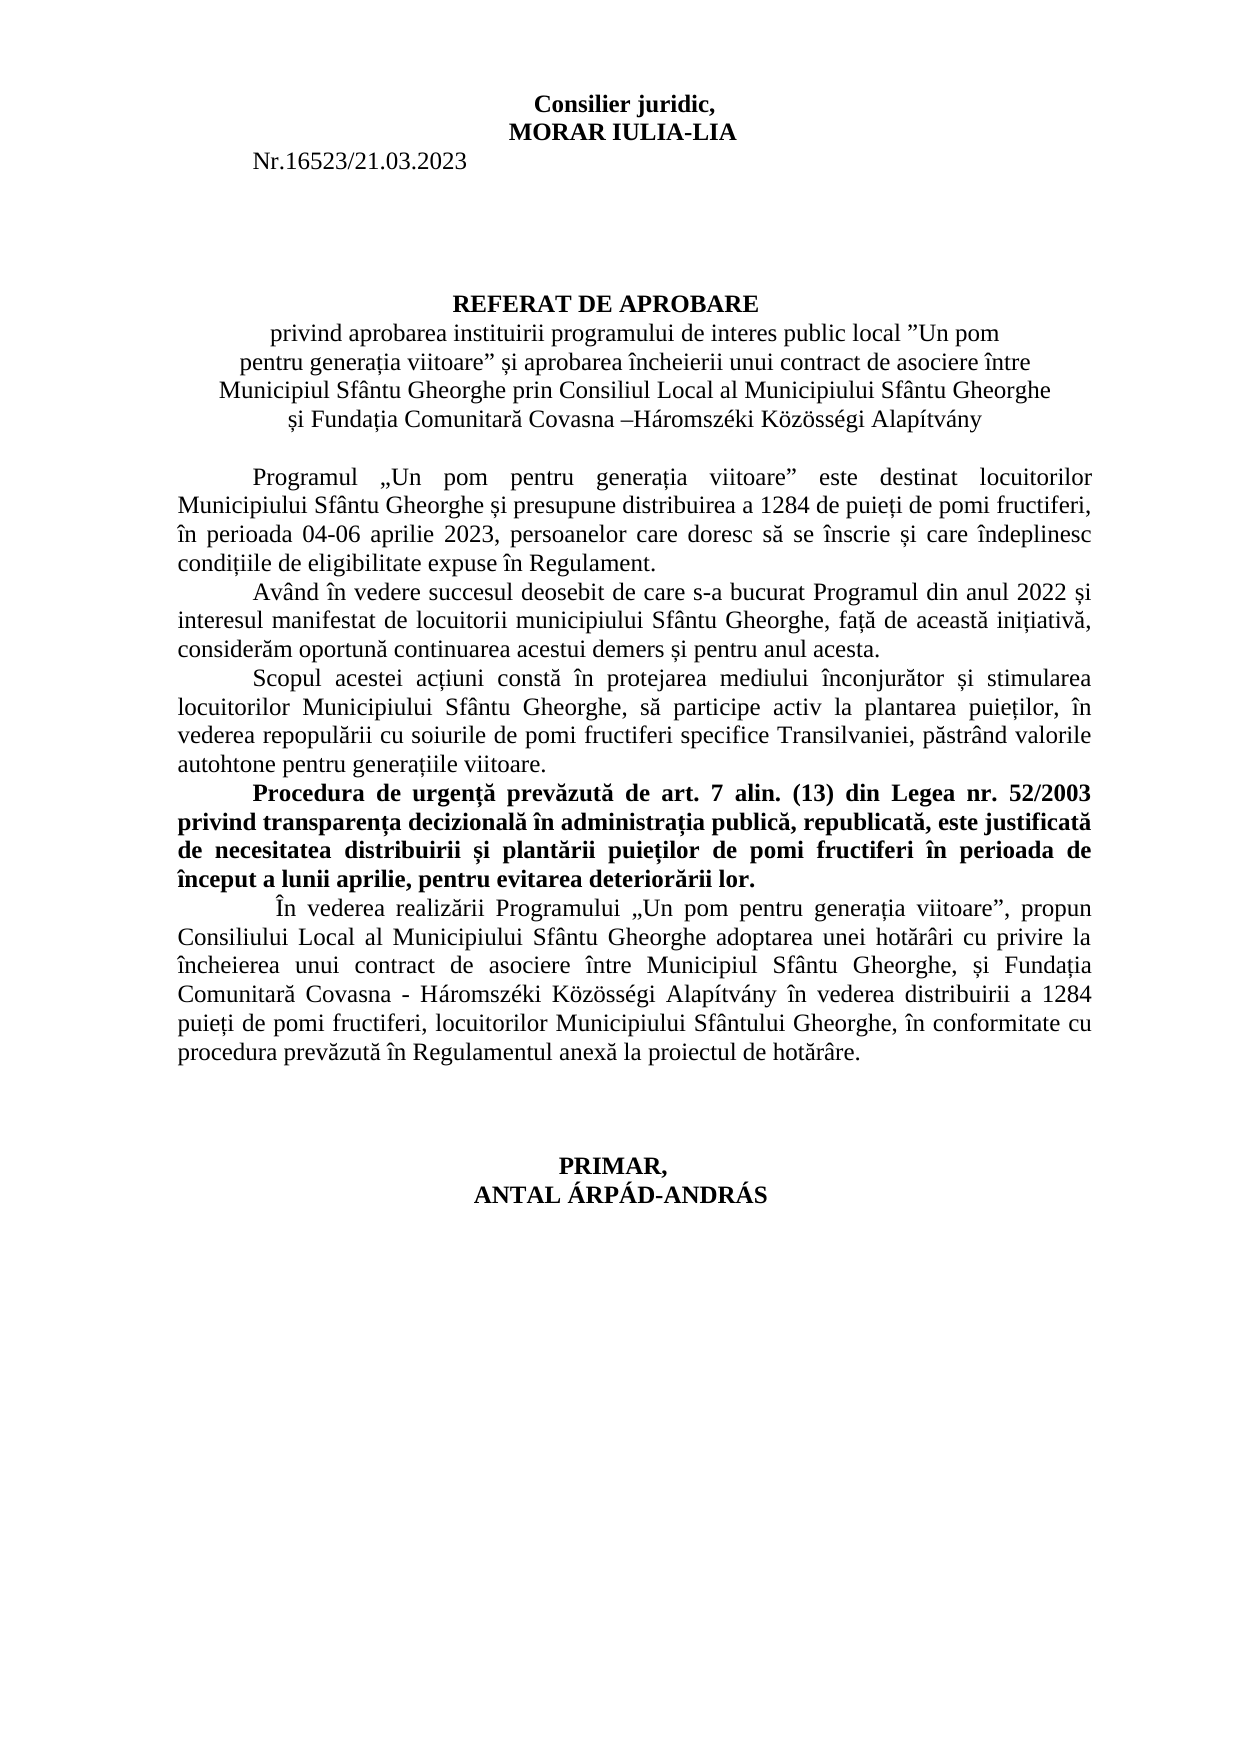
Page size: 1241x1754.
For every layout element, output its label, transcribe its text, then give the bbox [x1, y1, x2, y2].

text Având în vedere succesul deosebit de care s-a bucurat Programul din anul 2022 și interesul manifestat de locuitorii municipiului Sfântu Gheorghe, față de această inițiativă, considerăm oportună continuarea acestui demers și pentru anul acesta. [177, 577, 1092, 663]
text ANTAL ÁRPÁD-ANDRÁS [177, 1180, 1092, 1208]
text REFERAT DE APROBARE [177, 289, 1092, 318]
text și Fundația Comunitară Covasna –Háromszéki Közösségi Alapítvány [177, 404, 1092, 433]
text Consilier juridic, [177, 89, 1092, 117]
text Programul „Un pom pentru generația viitoare” este destinat locuitorilor Municipiului Sfântu Gheorghe și presupune distribuirea a 1284 de puieți de pomi fructiferi, în perioada 04-06 aprilie 2023, persoanelor care doresc să se înscrie și care îndeplinesc condițiile de eligibilitate expuse în Regulament. [177, 462, 1092, 577]
text PRIMAR, [177, 1151, 1092, 1180]
text privind aprobarea instituirii programului de interes public local ”Un pom [177, 318, 1092, 347]
text Procedura de urgență prevăzută de art. 7 alin. (13) din Legea nr. 52/2003 privind transparența decizională în administrația publică, republicată, este justificată de necesitatea distribuirii și plantării puieților de pomi fructiferi în perioada de început a lunii aprilie, pentru evitarea deteriorării lor. [177, 778, 1092, 893]
text Nr.16523/21.03.2023 [177, 146, 1092, 175]
text Municipiul Sfântu Gheorghe prin Consiliul Local al Municipiului Sfântu Gheorghe [177, 375, 1092, 404]
text MORAR IULIA-LIA [177, 117, 1092, 146]
text În vederea realizării Programului „Un pom pentru generația viitoare”, propun Consiliului Local al Municipiului Sfântu Gheorghe adoptarea unei hotărâri cu privire la încheierea unui contract de asociere între Municipiul Sfântu Gheorghe, și Fundația Comunitară Covasna - Háromszéki Közösségi Alapítvány în vederea distribuirii a 1284 puieți de pomi fructiferi, locuitorilor Municipiului Sfântului Gheorghe, în conformitate cu procedura prevăzută în Regulamentul anexă la proiectul de hotărâre. [177, 893, 1092, 1065]
text Scopul acestei acțiuni constă în protejarea mediului înconjurător și stimularea locuitorilor Municipiului Sfântu Gheorghe, să participe activ la plantarea puieților, în vederea repopulării cu soiurile de pomi fructiferi specifice Transilvaniei, păstrând valorile autohtone pentru generațiile viitoare. [177, 663, 1092, 778]
text pentru generația viitoare” și aprobarea încheierii unui contract de asociere între [177, 347, 1092, 375]
